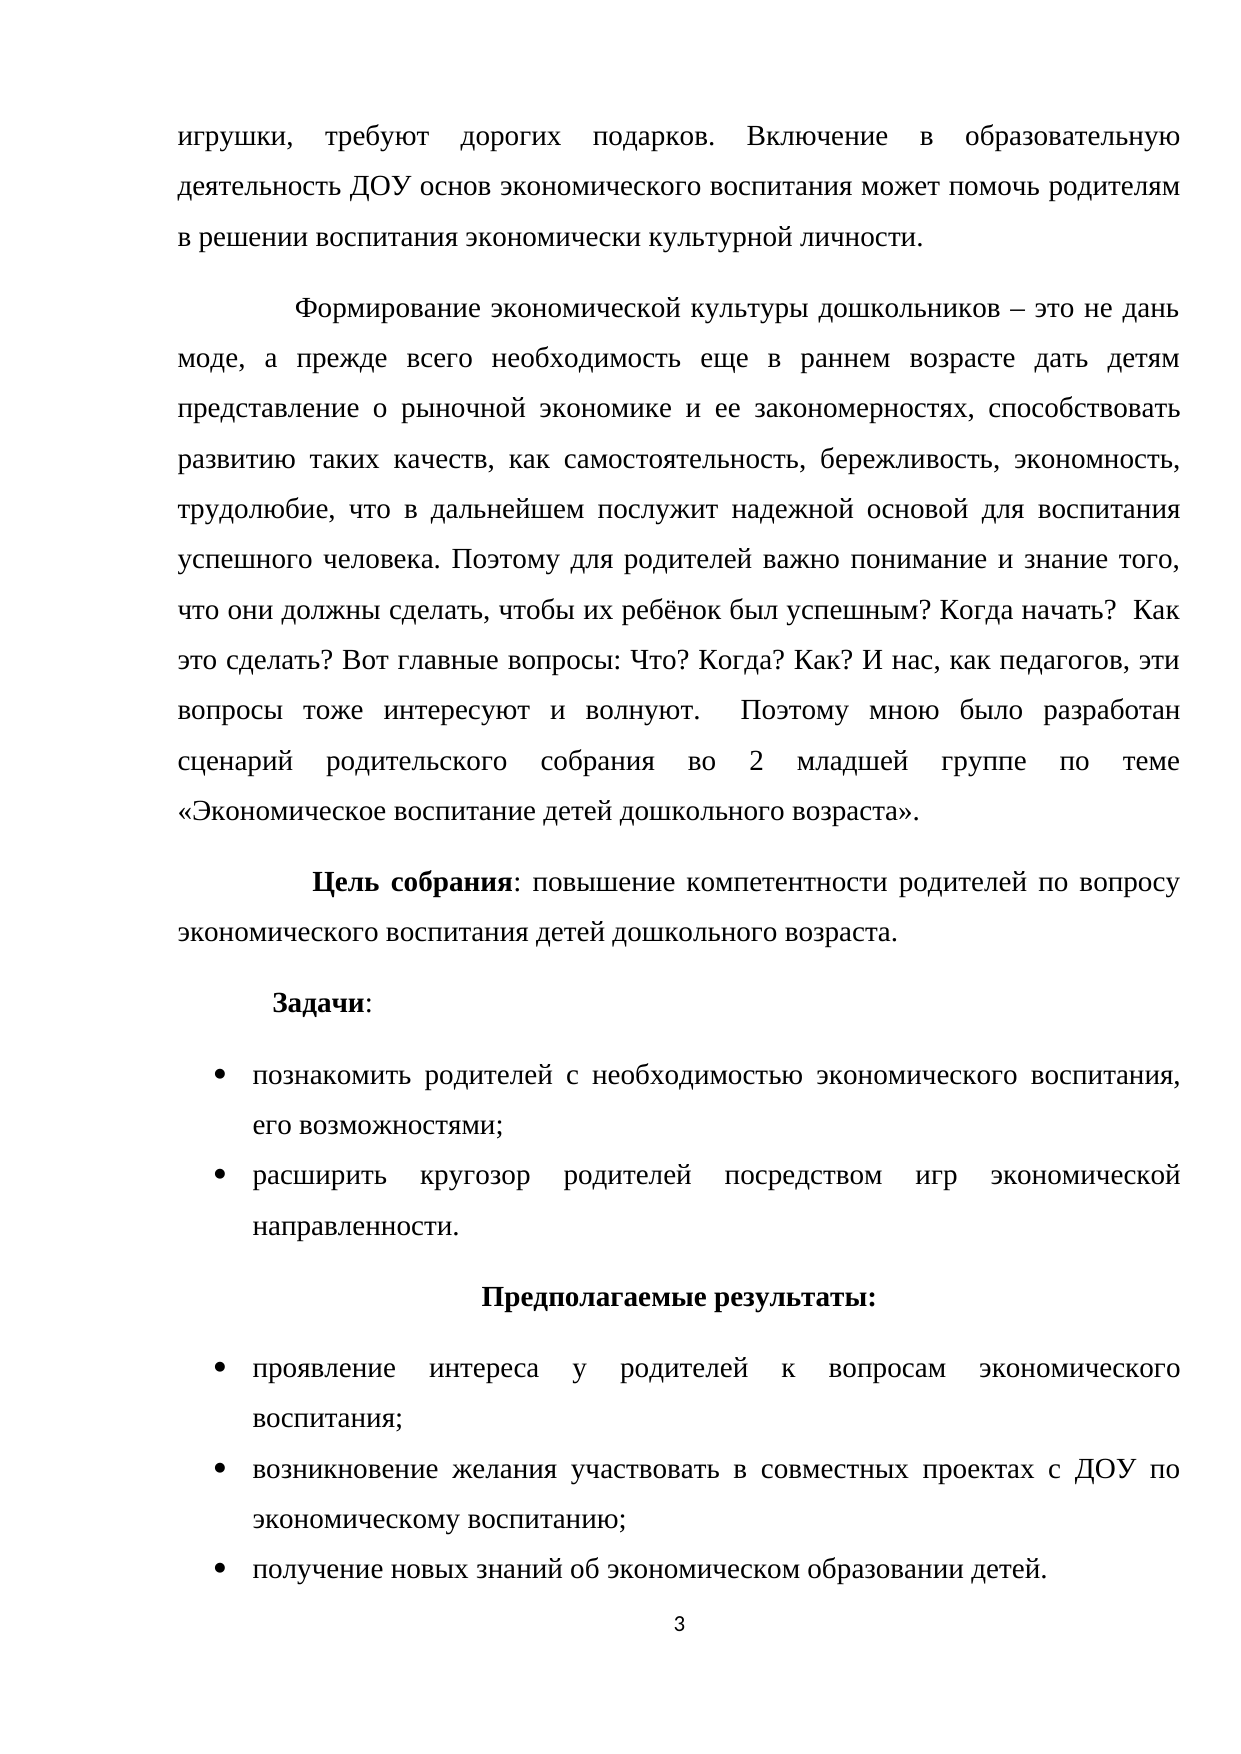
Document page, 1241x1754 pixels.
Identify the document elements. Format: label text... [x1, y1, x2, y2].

list возникновение желания участвовать в совместных проектах с ДОУ по экономическому воспитанию; [215, 1451, 1181, 1535]
list проявление интереса у родителей к вопросам экономического воспитания; [215, 1350, 1181, 1434]
text Цель собрания: повышение компетентности родителей по вопросу экономического воспитания детей дошкольного возраста. [177, 864, 1181, 948]
text Формирование экономической культуры дошкольников – это не дань моде, а прежде всего необходимость еще в раннем возрасте дать детям представление о рыночной экономике и ее закономерностях, способствовать развитию таких качеств, как самостоятельность, бережливость, экономность, трудолюбие, что в дальнейшем послужит надежной основой для воспитания успешного человека. Поэтому для родителей важно понимание и знание того, что они должны сделать, чтобы их ребёнок был успешным? Когда начать? Как это сделать? Вот главные вопросы: Что? Когда? Как? И нас, как педагогов, эти вопросы тоже интересуют и волнуют. Поэтому мною было разработан сценарий родительского собрания во 2 младшей группе по теме «Экономическое воспитание детей дошкольного возраста». [177, 290, 1181, 827]
text Предполагаемые результаты: [177, 1279, 1181, 1313]
list расширить кругозор родителей посредством игр экономической направленности. [215, 1157, 1181, 1241]
list получение новых знаний об экономическом образовании детей. [215, 1552, 1181, 1585]
list познакомить родителей с необходимостью экономического воспитания, его возможностями; [215, 1057, 1181, 1141]
text Задачи: [177, 986, 1181, 1019]
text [177, 118, 1181, 252]
